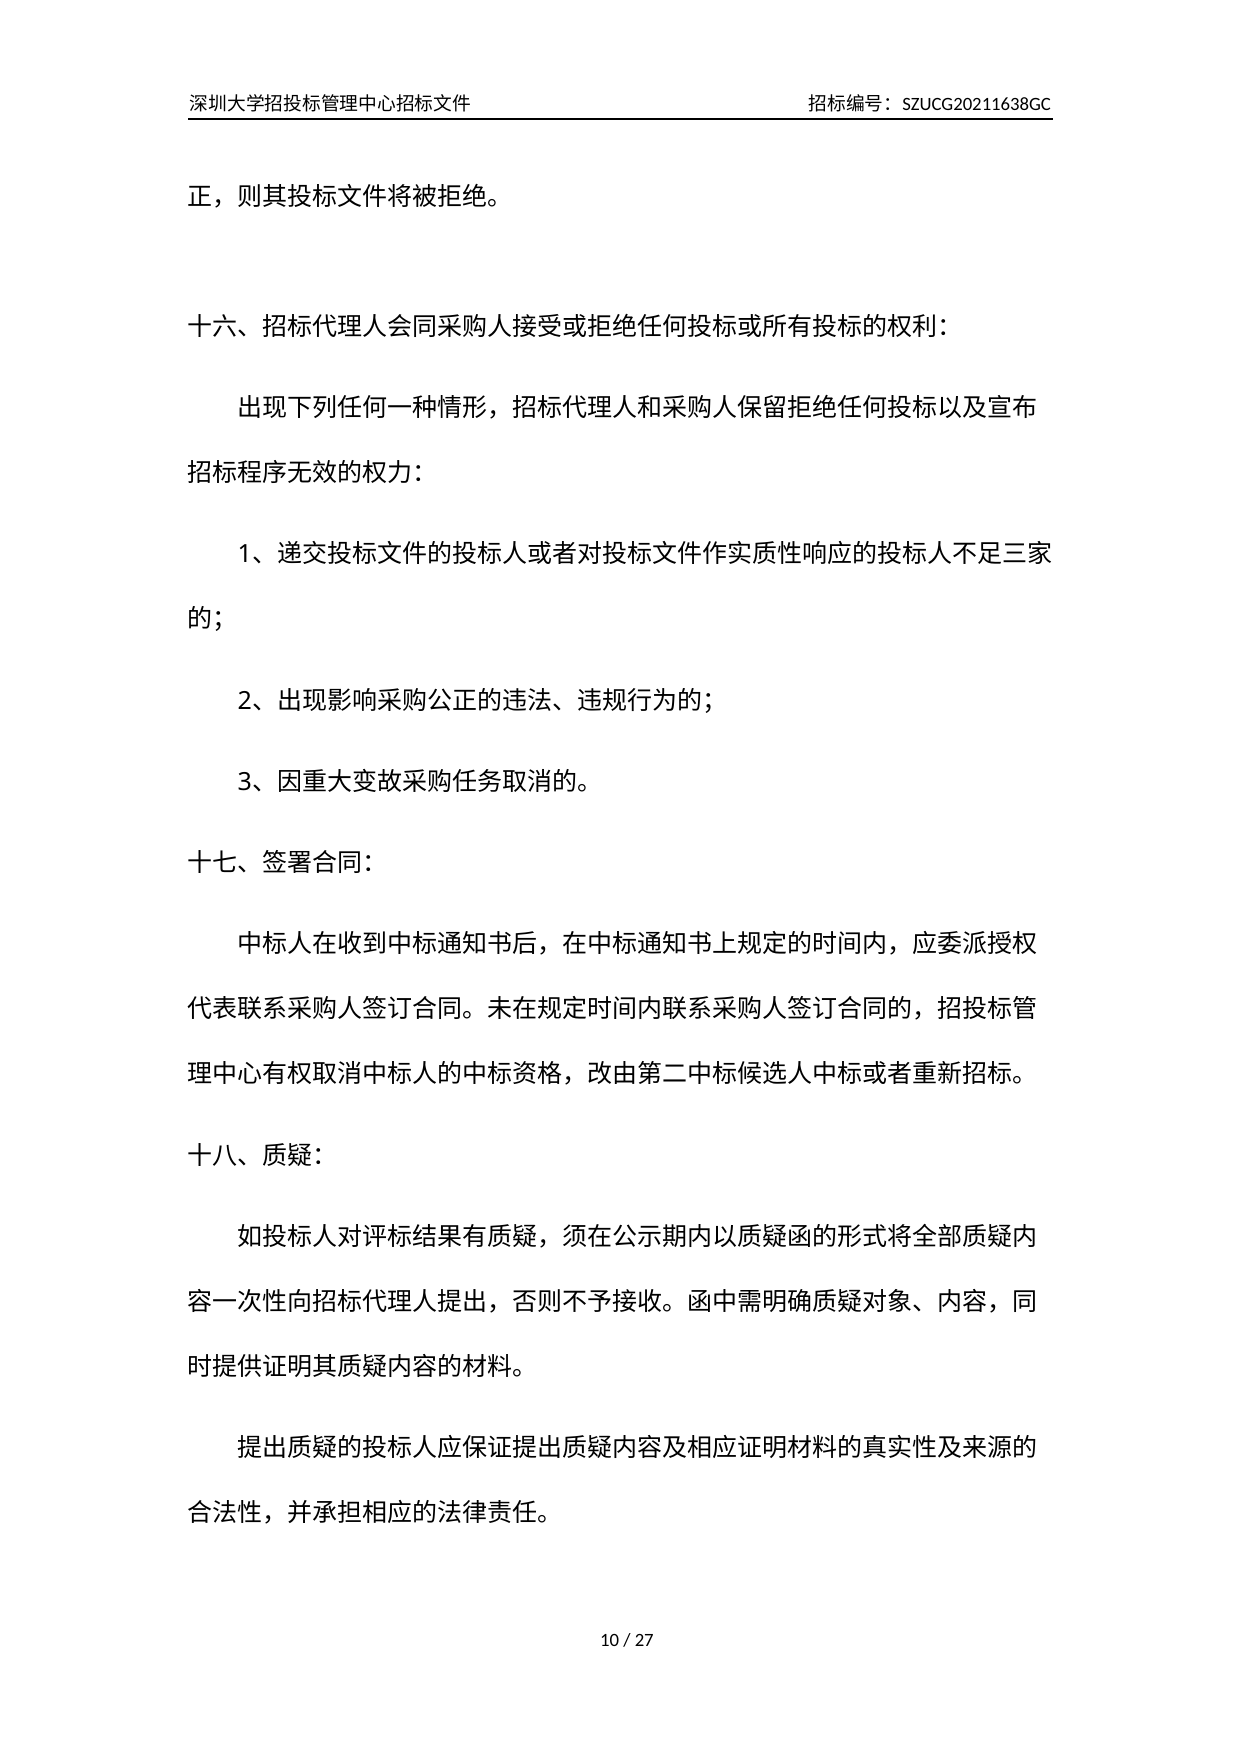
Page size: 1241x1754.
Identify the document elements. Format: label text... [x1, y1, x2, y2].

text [187, 162, 1053, 227]
text 1、递交投标文件的投标人或者对投标文件作实质性响应的投标人不足三家的； [187, 519, 1053, 649]
text 十八、质疑： [187, 1121, 1053, 1186]
text 十七、签署合同： [187, 828, 1053, 893]
text 中标人在收到中标通知书后，在中标通知书上规定的时间内，应委派授权代表联系采购人签订合同。未在规定时间内联系采购人签订合同的，招投标管理中心有权取消中标人的中标资格，改由第二中标候选人中标或者重新招标。 [187, 909, 1053, 1104]
text 3、因重大变故采购任务取消的。 [187, 747, 1053, 812]
text 如投标人对评标结果有质疑，须在公示期内以质疑函的形式将全部质疑内容一次性向招标代理人提出，否则不予接收。函中需明确质疑对象、内容，同时提供证明其质疑内容的材料。 [187, 1202, 1053, 1397]
text 十六、招标代理人会同采购人接受或拒绝任何投标或所有投标的权利： [187, 292, 1053, 357]
text 出现下列任何一种情形，招标代理人和采购人保留拒绝任何投标以及宣布招标程序无效的权力： [187, 373, 1053, 503]
text 2、出现影响采购公正的违法、违规行为的； [187, 666, 1053, 731]
text 提出质疑的投标人应保证提出质疑内容及相应证明材料的真实性及来源的合法性，并承担相应的法律责任。 [187, 1413, 1053, 1543]
